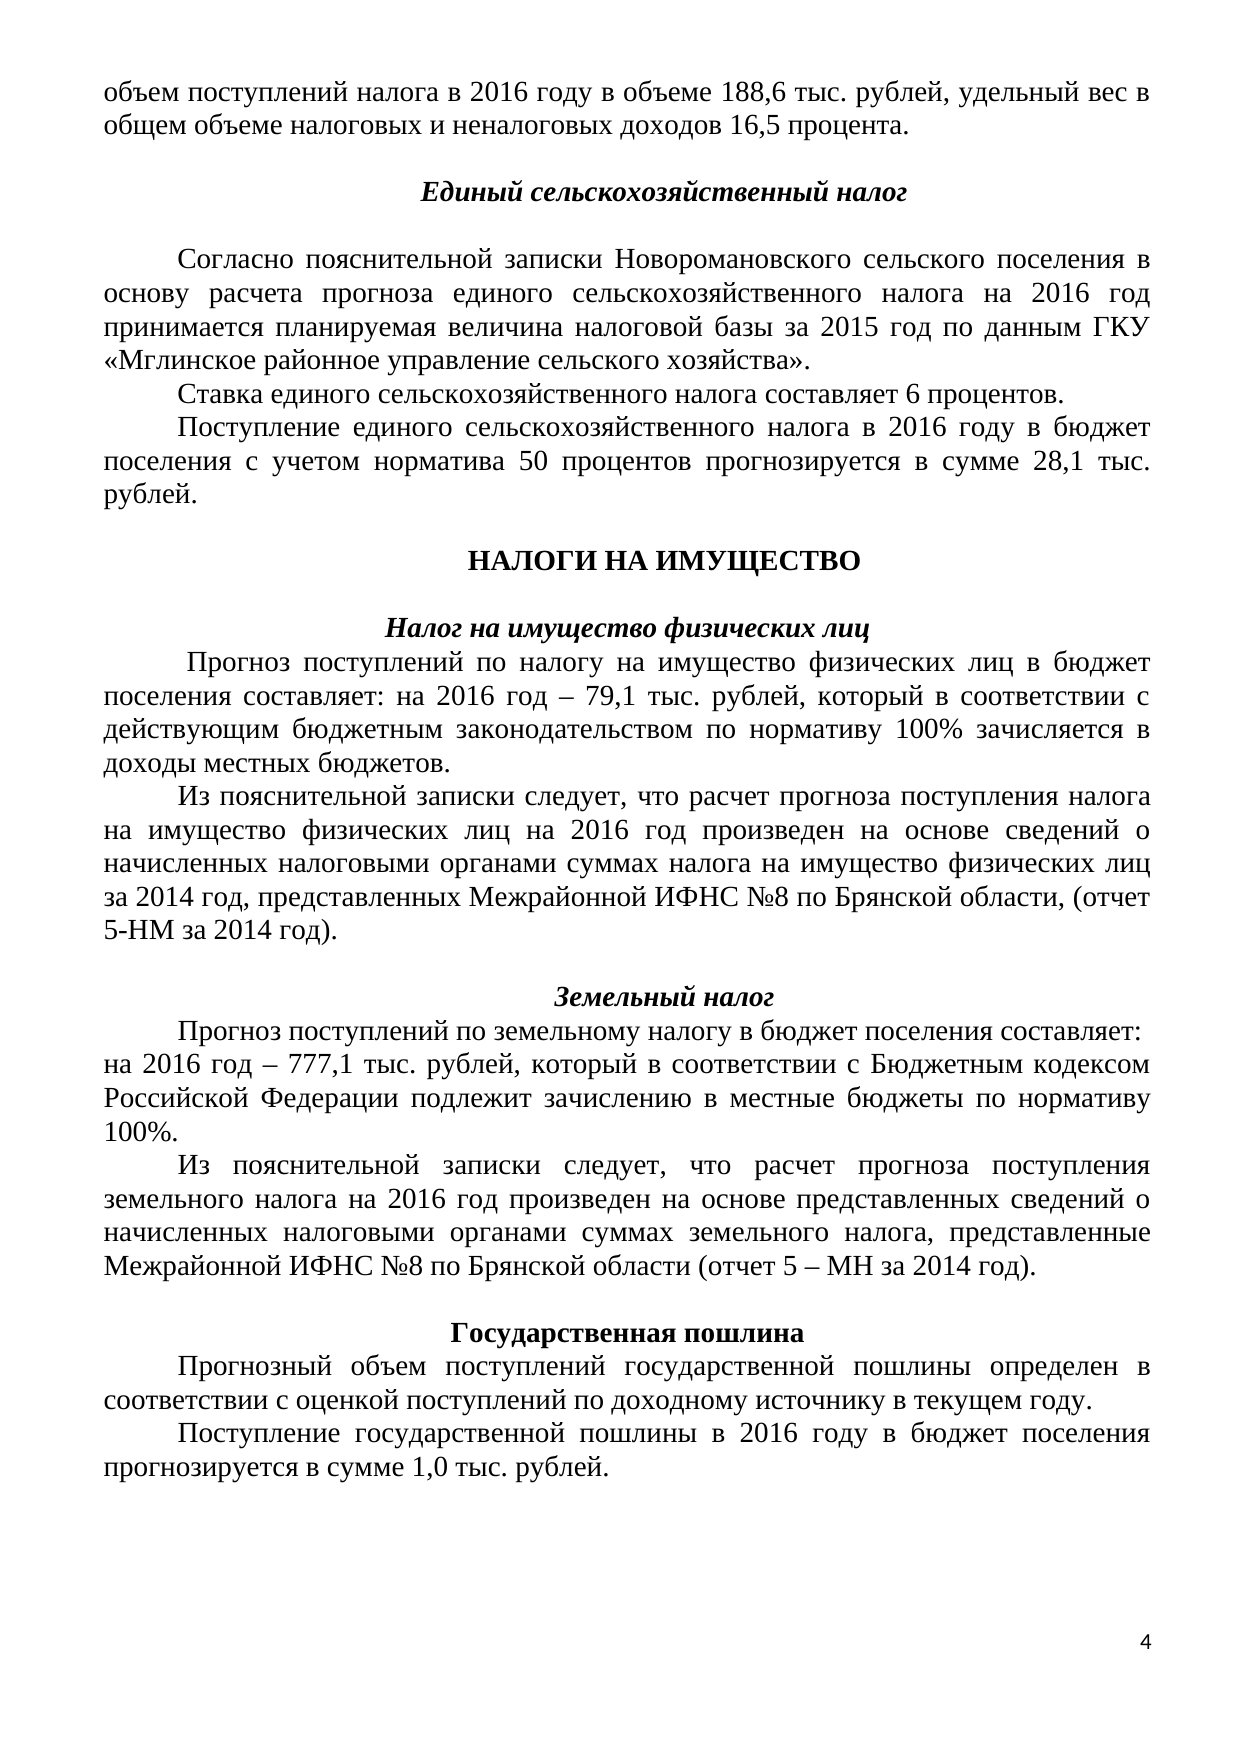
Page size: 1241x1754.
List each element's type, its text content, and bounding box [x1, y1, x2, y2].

text Поступление единого сельскохозяйственного налога в 2016 году в бюджет поселения с учетом норматива 50 процентов прогнозируется в сумме 28,1 тыс. рублей. [103, 409, 1152, 510]
text Земельный налог [103, 979, 1152, 1013]
text Ставка единого сельскохозяйственного налога составляет 6 процентов. [103, 376, 1152, 409]
subtitle Государственная пошлина [103, 1315, 1152, 1348]
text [103, 74, 1152, 141]
text Из пояснительной записки следует, что расчет прогноза поступления налога на имущество физических лиц на 2016 год произведен на основе сведений о начисленных налоговыми органами суммах налога на имущество физических лиц за 2014 год, представленных Межрайонной ИФНС №8 по Брянской области, (отчет 5-НМ за 2014 год). [103, 778, 1152, 946]
text Прогноз поступлений по налогу на имущество физических лиц в бюджет поселения составляет: на 2016 год – 79,1 тыс. рублей, который в соответствии с действующим бюджетным законодательством по нормативу 100% зачисляется в доходы местных бюджетов. [103, 644, 1152, 778]
text Поступление государственной пошлины в 2016 году в бюджет поселения прогнозируется в сумме 1,0 тыс. рублей. [103, 1416, 1152, 1483]
text Прогнозный объем поступлений государственной пошлины определен в соответствии с оценкой поступлений по доходному источнику в текущем году. [103, 1348, 1152, 1416]
text НАЛОГИ НА ИМУЩЕСТВО [103, 543, 1152, 577]
text Прогноз поступлений по земельному налогу в бюджет поселения составляет: [103, 1013, 1152, 1047]
text на 2016 год – 777,1 тыс. рублей, который в соответствии с Бюджетным кодексом Российской Федерации подлежит зачислению в местные бюджеты по нормативу 100%. [103, 1047, 1152, 1147]
subtitle Единый сельскохозяйственный налог [89, 174, 1167, 208]
text Согласно пояснительной записки Новоромановского сельского поселения в основу расчета прогноза единого сельскохозяйственного налога на 2016 год принимается планируемая величина налоговой базы за 2015 год по данным ГКУ «Мглинское районное управление сельского хозяйства». [103, 242, 1152, 376]
text Налог на имущество физических лиц [103, 611, 1152, 644]
text Из пояснительной записки следует, что расчет прогноза поступления земельного налога на 2016 год произведен на основе представленных сведений о начисленных налоговыми органами суммах земельного налога, представленные Межрайонной ИФНС №8 по Брянской области (отчет 5 – МН за 2014 год). [103, 1147, 1152, 1281]
